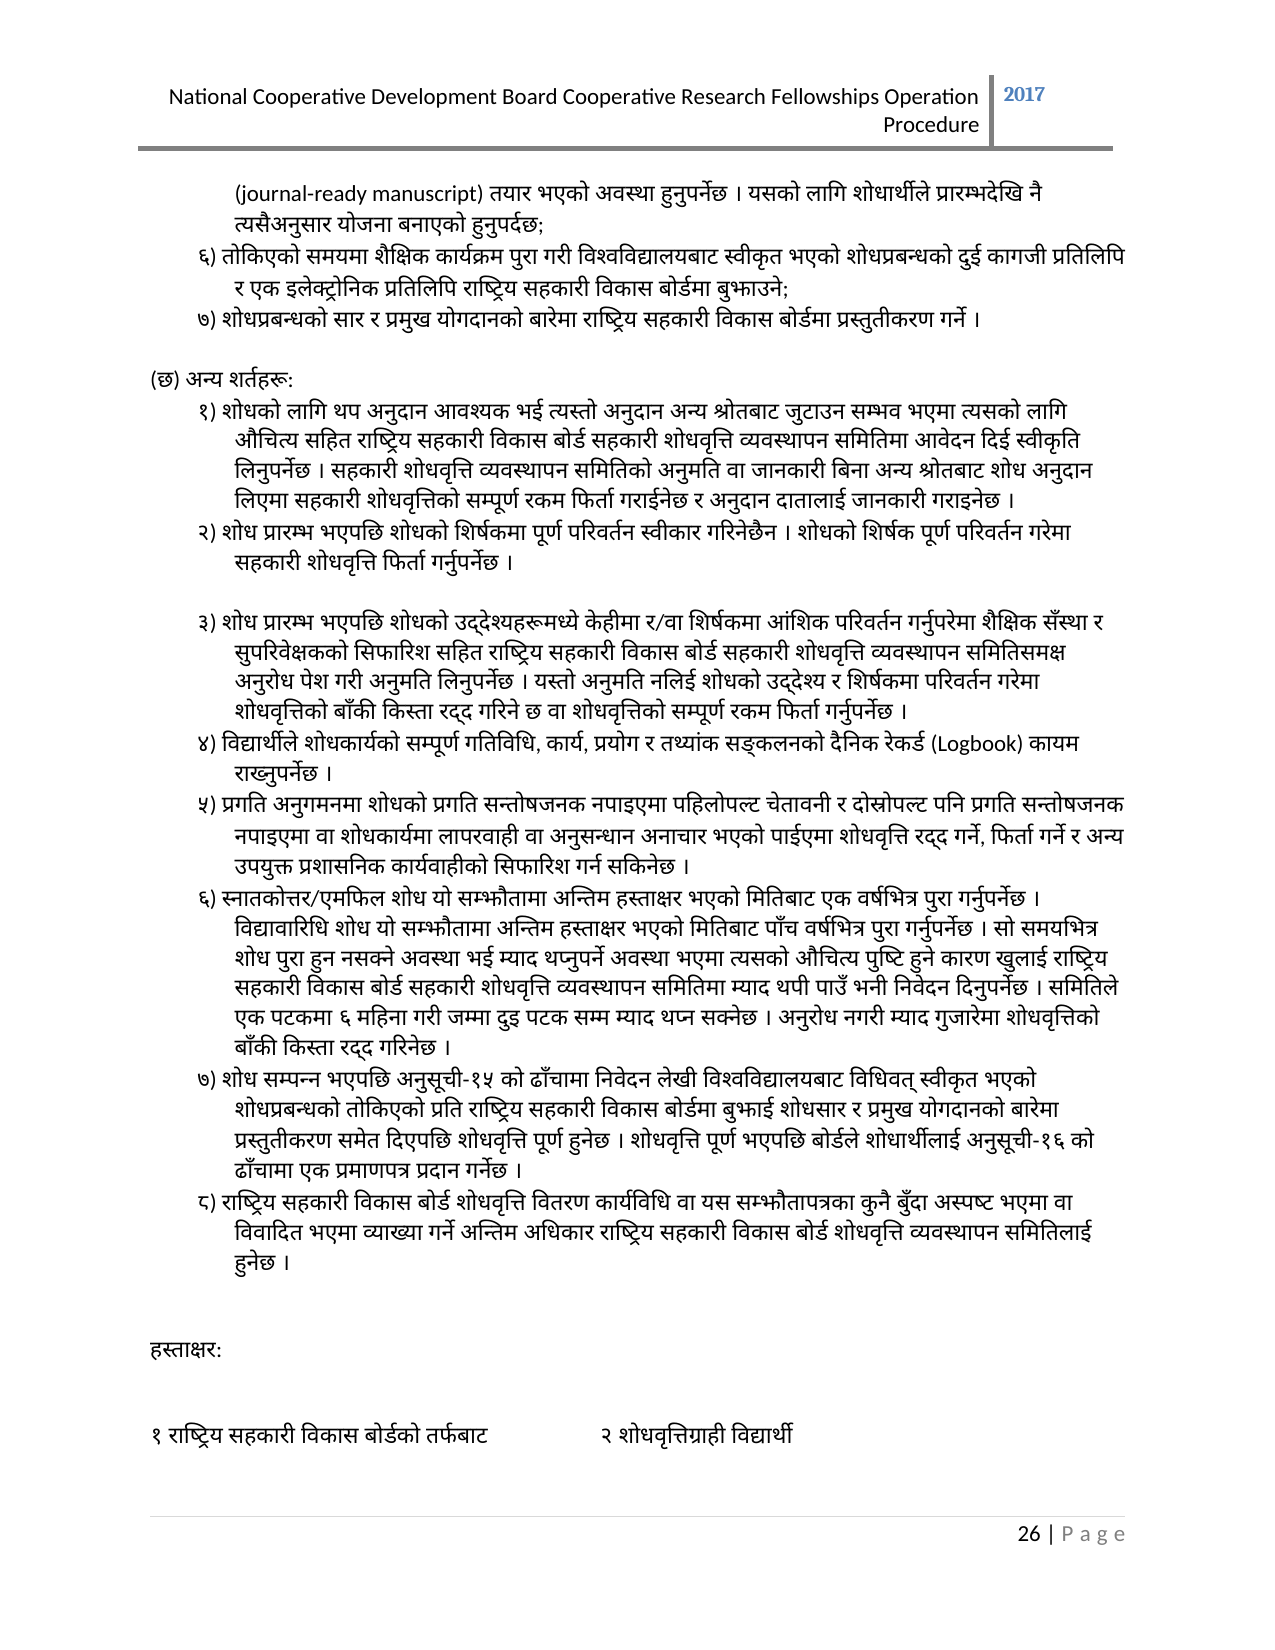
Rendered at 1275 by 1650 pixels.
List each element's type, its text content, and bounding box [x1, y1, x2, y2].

text ४) विद्यार्थीले शोधकार्यको सम्पूर्ण गतिविधि, कार्य, प्रयोग र तथ्यांक सङ्कलनको दैनिक रेकर्ड (Logbook) कायम राख्नुपर्नेछ । [197, 729, 1125, 791]
text २) शोध प्रारम्भ भएपछि शोधको शिर्षकमा पूर्ण परिवर्तन स्वीकार गरिनेछैन । शोधको शिर्षक पूर्ण परिवर्तन गरेमा सहकारी शोधवृत्ति फिर्ता गर्नुपर्नेछ । [197, 518, 1125, 580]
text (छ) अन्य शर्तहरू: [150, 365, 1125, 397]
text हस्ताक्षर: [150, 1336, 1125, 1367]
text ५) प्रगति अनुगमनमा शोधको प्रगति सन्तोषजनक नपाइएमा पहिलोपल्ट चेतावनी र दोस्रोपल्ट पनि प्रगति सन्तोषजनक नपाइएमा वा शोधकार्यमा लापरवाही वा अनुसन्धान अनाचार भएको पाईएमा शोधवृत्ति रद्द गर्ने, फिर्ता गर्ने र अन्य उपयुक्त प्रशासनिक कार्यवाहीको सिफारिश गर्न सकिनेछ । [197, 791, 1125, 884]
text ६) तोकिएको समयमा शैक्षिक कार्यक्रम पुरा गरी विश्वविद्यालयबाट स्वीकृत भएको शोधप्रबन्धको दुई कागजी प्रतिलिपि र एक इलेक्ट्रोनिक प्रतिलिपि राष्ट्रिय सहकारी विकास बोर्डमा बुझाउने; [197, 242, 1125, 305]
text ७) शोधप्रबन्धको सार र प्रमुख योगदानको बारेमा राष्ट्रिय सहकारी विकास बोर्डमा प्रस्तुतीकरण गर्ने । [197, 305, 1125, 337]
text ७) शोध सम्पन्न भएपछि अनुसूची-१५ को ढाँचामा निवेदन लेखी विश्वविद्यालयबाट विधिवत् स्वीकृत भएको शोधप्रबन्धको तोकिएको प्रति राष्ट्रिय सहकारी विकास बोर्डमा बुझाई शोधसार र प्रमुख योगदानको बारेमा प्रस्तुतीकरण समेत दिएपछि शोधवृत्ति पूर्ण हुनेछ । शोधवृत्ति पूर्ण भएपछि बोर्डले शोधार्थीलाई अनुसूची-१६ को ढाँचामा एक प्रमाणपत्र प्रदान गर्नेछ । [197, 1065, 1125, 1188]
text ८) राष्ट्रिय सहकारी विकास बोर्ड शोधवृत्ति वितरण कार्यविधि वा यस सम्झौतापत्रका कुनै बुँदा अस्पष्ट भएमा वा विवादित भएमा व्याख्या गर्ने अन्तिम अधिकार राष्ट्रिय सहकारी विकास बोर्ड शोधवृत्ति व्यवस्थापन समितिलाई हुनेछ । [197, 1188, 1125, 1279]
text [197, 179, 1125, 242]
text १ राष्ट्रिय सहकारी विकास बोर्डको तर्फबाट २ शोधवृत्तिग्राही विद्यार्थी [150, 1423, 1125, 1453]
text १) शोधको लागि थप अनुदान आवश्यक भई त्यस्तो अनुदान अन्य श्रोतबाट जुटाउन सम्भव भएमा त्यसको लागि औचित्य सहित राष्ट्रिय सहकारी विकास बोर्ड सहकारी शोधवृत्ति व्यवस्थापन समितिमा आवेदन दिई स्वीकृति लिनुपर्नेछ । सहकारी शोधवृत्ति व्यवस्थापन समितिको अनुमति वा जानकारी बिना अन्य श्रोतबाट शोध अनुदान लिएमा सहकारी शोधवृत्तिको सम्पूर्ण रकम फिर्ता गराईनेछ र अनुदान दातालाई जानकारी गराइनेछ । [197, 397, 1125, 518]
text ६) स्नातकोत्तर/एमफिल शोध यो सम्झौतामा अन्तिम हस्ताक्षर भएको मितिबाट एक वर्षभित्र पुरा गर्नुपर्नेछ । विद्यावारिधि शोध यो सम्झौतामा अन्तिम हस्ताक्षर भएको मितिबाट पाँच वर्षभित्र पुरा गर्नुपर्नेछ । सो समयभित्र शोध पुरा हुन नसक्ने अवस्था भई म्याद थप्नुपर्ने अवस्था भएमा त्यसको औचित्य पुष्टि हुने कारण खुलाई राष्ट्रिय सहकारी विकास बोर्ड सहकारी शोधवृत्ति व्यवस्थापन समितिमा म्याद थपी पाउँ भनी निवेदन दिनुपर्नेछ । समितिले एक पटकमा ६ महिना गरी जम्मा दुइ पटक सम्म म्याद थप्न सक्नेछ । अनुरोध नगरी म्याद गुजारेमा शोधवृत्तिको बाँकी किस्ता रद्द गरिनेछ । [197, 884, 1125, 1065]
text ३) शोध प्रारम्भ भएपछि शोधको उद्देश्यहरूमध्ये केहीमा र/वा शिर्षकमा आंशिक परिवर्तन गर्नुपरेमा शैक्षिक सँस्था र सुपरिवेक्षकको सिफारिश सहित राष्ट्रिय सहकारी विकास बोर्ड सहकारी शोधवृत्ति व्यवस्थापन समितिसमक्ष अनुरोध पेश गरी अनुमति लिनुपर्नेछ । यस्तो अनुमति नलिई शोधको उद्देश्य र शिर्षकमा परिवर्तन गरेमा शोधवृत्तिको बाँकी किस्ता रद्द गरिने छ वा शोधवृत्तिको सम्पूर्ण रकम फिर्ता गर्नुपर्नेछ । [197, 608, 1125, 729]
